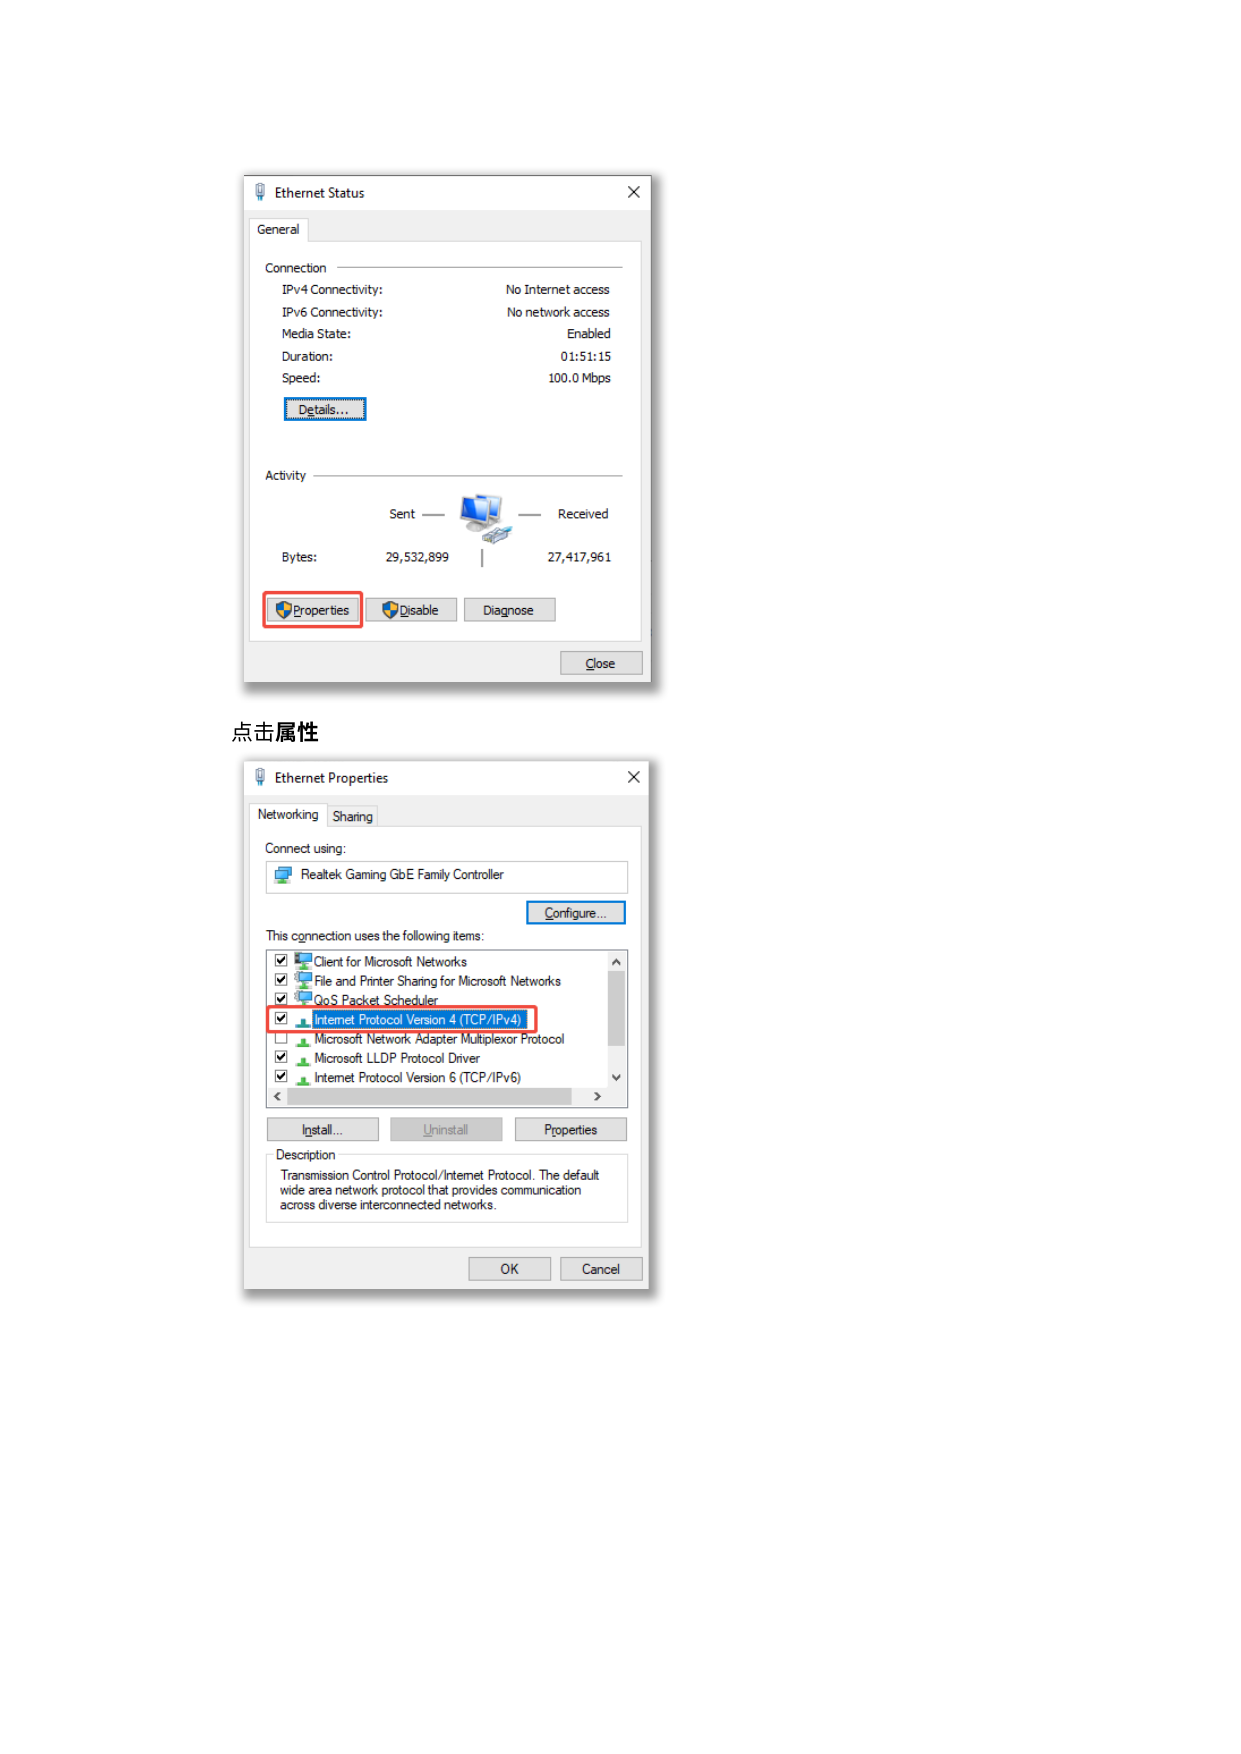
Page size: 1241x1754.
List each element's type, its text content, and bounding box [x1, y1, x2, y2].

picture [244, 175, 652, 682]
subtitle 点击属性 [187, 714, 1053, 747]
picture [244, 761, 649, 1289]
